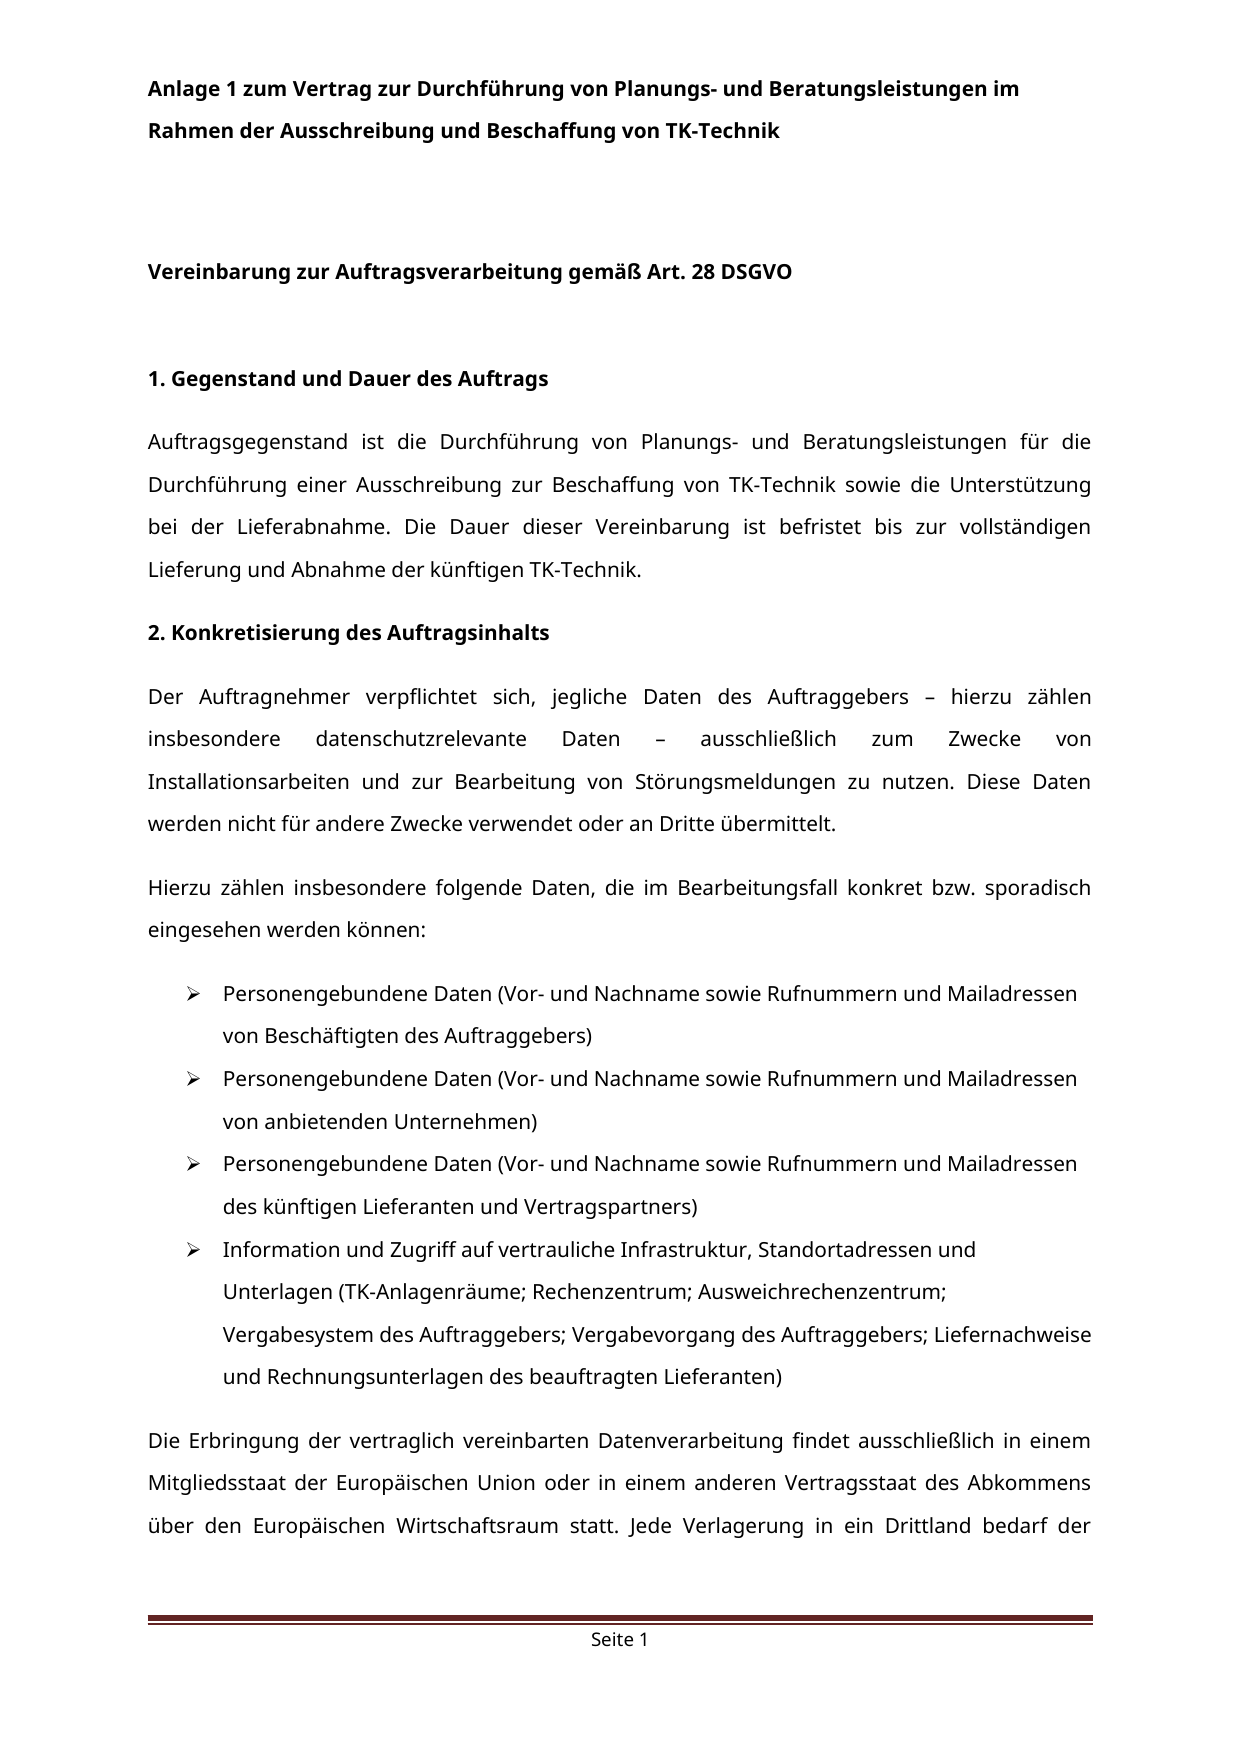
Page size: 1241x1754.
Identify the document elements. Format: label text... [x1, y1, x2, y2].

list Personengebundene Daten (Vor- und Nachname sowie Rufnummern und Mailadressen von anbietenden Unternehmen) [185, 1064, 1093, 1135]
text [148, 1426, 1093, 1539]
text Auftragsgegenstand ist die Durchführung von Planungs- und Beratungsleistungen für die Durchführung einer Ausschreibung zur Beschaffung von TK-Technik sowie die Unterstützung bei der Lieferabnahme. Die Dauer dieser Vereinbarung ist befristet bis zur vollständigen Lieferung und Abnahme der künftigen TK-Technik. [148, 427, 1093, 583]
text Hierzu zählen insbesondere folgende Daten, die im Bearbeitungsfall konkret bzw. sporadisch eingesehen werden können: [148, 873, 1093, 944]
text Vereinbarung zur Auftragsverarbeitung gemäß Art. 28 DSGVO [148, 257, 1093, 285]
list Personengebundene Daten (Vor- und Nachname sowie Rufnummern und Mailadressen des künftigen Lieferanten und Vertragspartners) [185, 1149, 1093, 1221]
list Personengebundene Daten (Vor- und Nachname sowie Rufnummern und Mailadressen von Beschäftigten des Auftraggebers) [185, 979, 1093, 1050]
text Der Auftragnehmer verpflichtet sich, jegliche Daten des Auftraggebers – hierzu zählen insbesondere datenschutzrelevante Daten – ausschließlich zum Zwecke von Installationsarbeiten und zur Bearbeitung von Störungsmeldungen zu nutzen. Diese Daten werden nicht für andere Zwecke verwendet oder an Dritte übermittelt. [148, 682, 1093, 838]
text 2. Konkretisierung des Auftragsinhalts [148, 618, 1093, 647]
list Information und Zugriff auf vertrauliche Infrastruktur, Standortadressen und Unterlagen (TK-Anlagenräume; Rechenzentrum; Ausweichrechenzentrum; Vergabesystem des Auftraggebers; Vergabevorgang des Auftraggebers; Liefernachweise und Rechnungsunterlagen des beauftragten Lieferanten) [185, 1235, 1093, 1391]
text 1. Gegenstand und Dauer des Auftrags [148, 364, 1093, 392]
